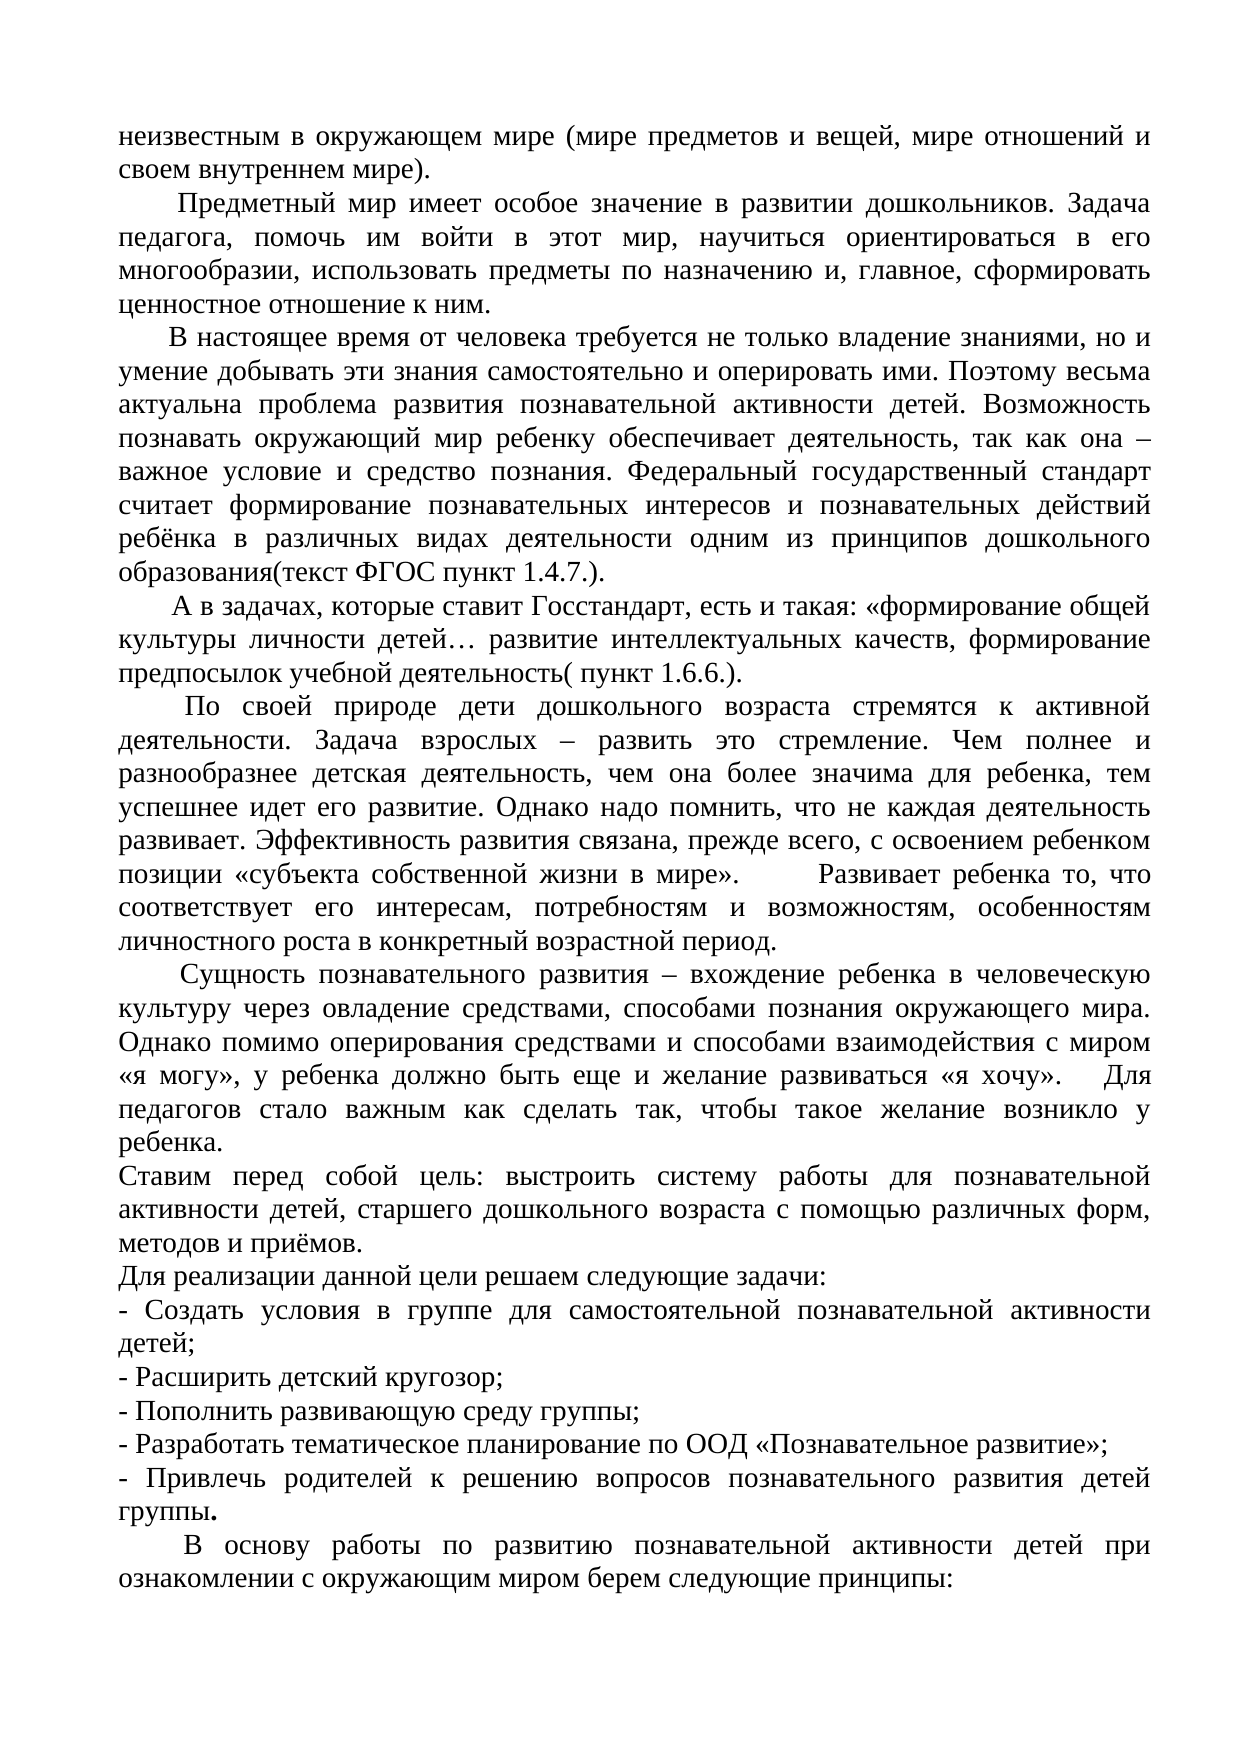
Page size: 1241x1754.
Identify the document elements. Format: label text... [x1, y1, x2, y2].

text Сущность познавательного развития – вхождение ребенка в человеческую культуру через овладение средствами, способами познания окружающего мира. Однако помимо оперирования средствами и способами взаимодействия с миром «я могу», у ребенка должно быть еще и желание развиваться «я хочу». Для педагогов стало важным как сделать так, чтобы такое желание возникло у ребенка. [118, 957, 1152, 1158]
text В основу работы по развитию познавательной активности детей при ознакомлении с окружающим миром берем следующие принципы: [118, 1527, 1152, 1594]
text По своей природе дети дошкольного возраста стремятся к активной деятельности. Задача взрослых – развить это стремление. Чем полнее и разнообразнее детская деятельность, чем она более значима для ребенка, тем успешнее идет его развитие. Однако надо помнить, что не каждая деятельность развивает. Эффективность развития связана, прежде всего, с освоением ребенком позиции «субъекта собственной жизни в мире». Развивает ребенка то, что соответствует его интересам, потребностям и возможностям, особенностям личностного роста в конкретный возрастной период. [118, 688, 1152, 957]
text - Расширить детский кругозор; [118, 1359, 1152, 1393]
text - Разработать тематическое планирование по ООД «Познавательное развитие»; [118, 1426, 1152, 1460]
text - Создать условия в группе для самостоятельной познавательной активности детей; [118, 1292, 1152, 1359]
text В настоящее время от человека требуется не только владение знаниями, но и умение добывать эти знания самостоятельно и оперировать ими. Поэтому весьма актуальна проблема развития познавательной активности детей. Возможность познавать окружающий мир ребенку обеспечивает деятельность, так как она – важное условие и средство познания. Федеральный государственный стандарт считает формирование познавательных интересов и познавательных действий ребёнка в различных видах деятельности одним из принципов дошкольного образования(текст ФГОС пункт 1.4.7.). [118, 319, 1152, 588]
text - Привлечь родителей к решению вопросов познавательного развития детей группы. [118, 1460, 1152, 1527]
text Для реализации данной цели решаем следующие задачи: [118, 1258, 1152, 1292]
text А в задачах, которые ставит Госстандарт, есть и такая: «формирование общей культуры личности детей… развитие интеллектуальных качеств, формирование предпосылок учебной деятельность( пункт 1.6.6.). [118, 588, 1152, 688]
text Ставим перед собой цель: выстроить систему работы для познавательной активности детей, старшего дошкольного возраста с помощью различных форм, методов и приёмов. [118, 1158, 1152, 1258]
text Предметный мир имеет особое значение в развитии дошкольников. Задача педагога, помочь им войти в этот мир, научиться ориентироваться в его многообразии, использовать предметы по назначению и, главное, сформировать ценностное отношение к ним. [118, 185, 1152, 319]
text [118, 118, 1152, 185]
text - Пополнить развивающую среду группы; [118, 1393, 1152, 1426]
